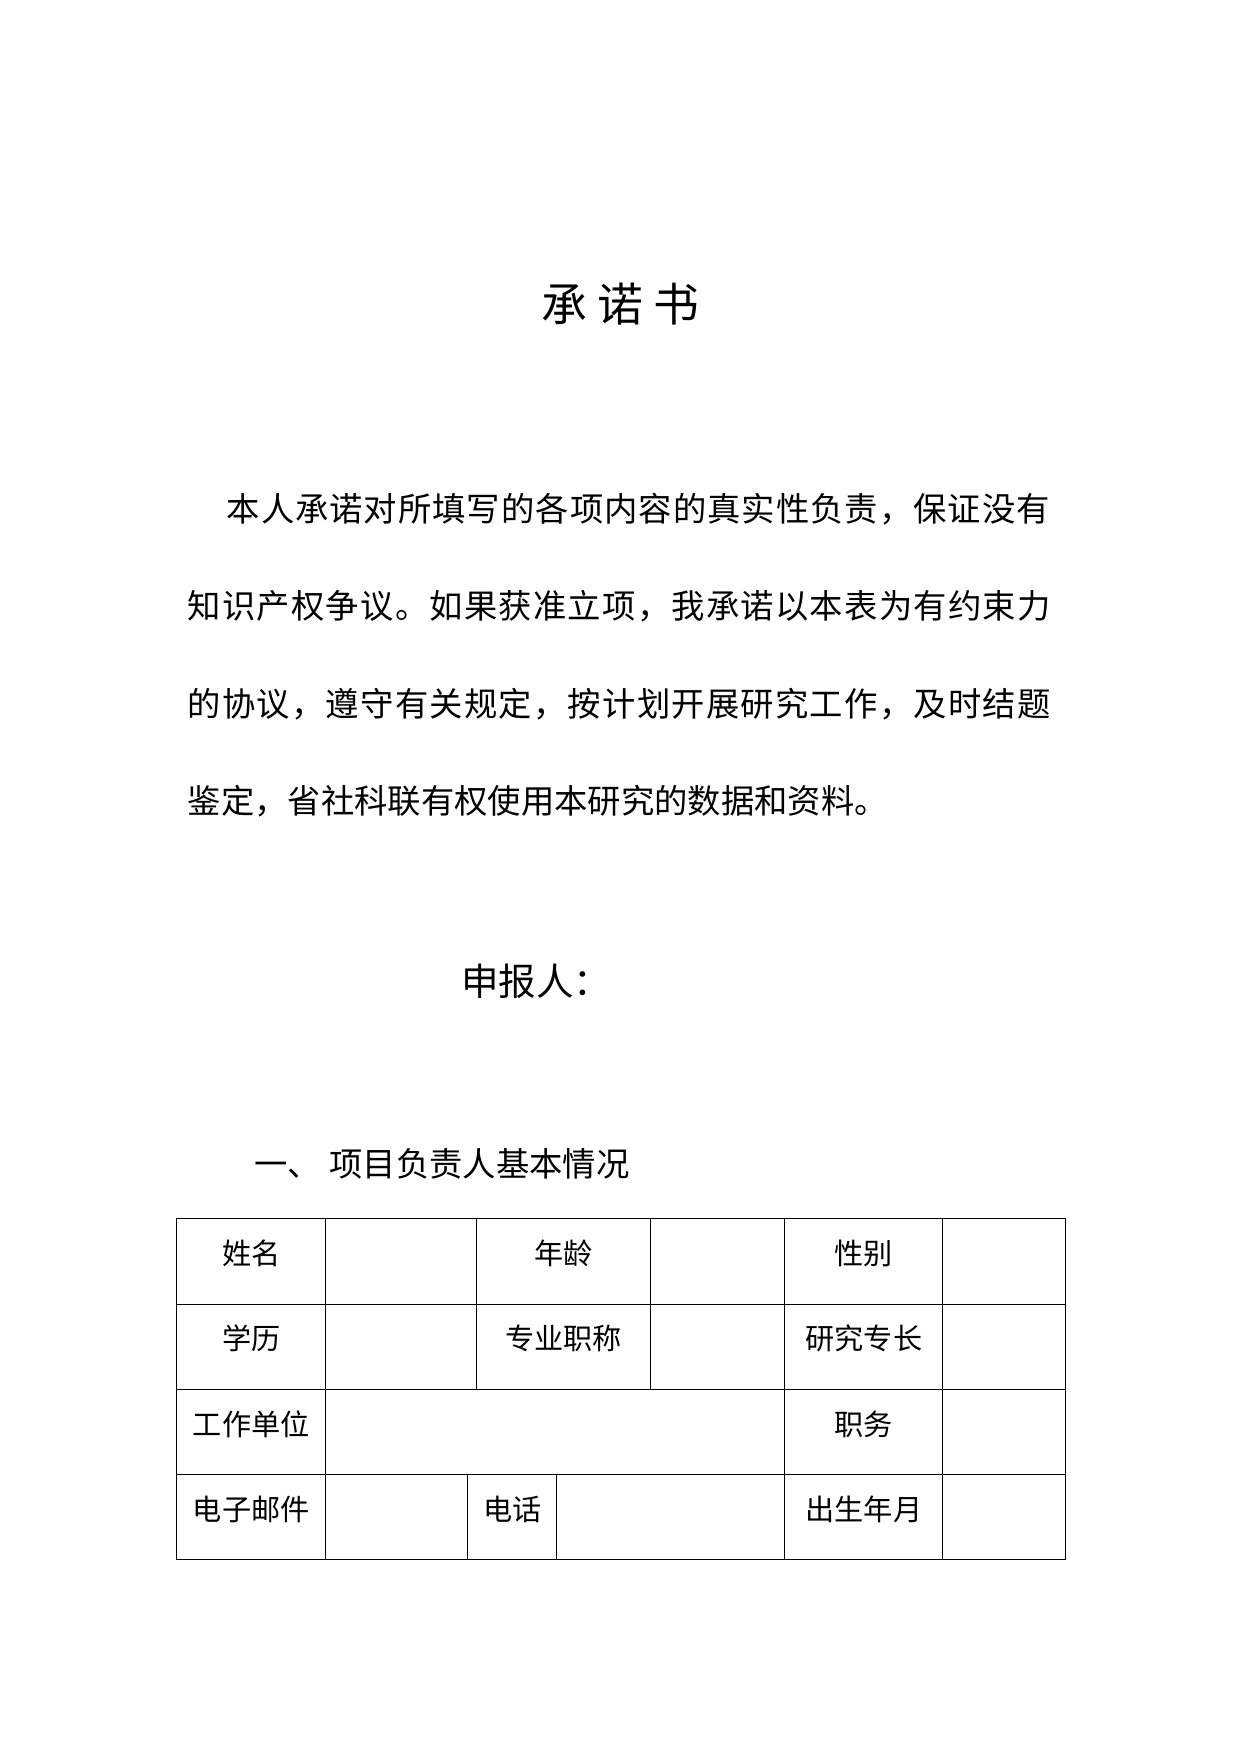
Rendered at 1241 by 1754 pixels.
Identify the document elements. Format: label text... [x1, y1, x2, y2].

table_header 性别 [785, 1219, 942, 1303]
text 本人承诺对所填写的各项内容的真实性负责，保证没有知识产权争议。如果获准立项，我承诺以本表为有约束力的协议，遵守有关规定，按计划开展研究工作，及时结题鉴定，省社科联有权使用本研究的数据和资料。 [187, 474, 1053, 832]
table_cell 电话 [468, 1475, 556, 1559]
table_cell [943, 1390, 1065, 1474]
table_header [326, 1219, 476, 1303]
table_cell 工作单位 [177, 1390, 325, 1474]
table_cell [326, 1475, 467, 1559]
table_cell 学历 [177, 1305, 325, 1389]
table_header [651, 1219, 784, 1303]
text 承 诺 书 [187, 252, 1053, 350]
table_cell 职务 [785, 1390, 942, 1474]
table_cell [943, 1305, 1065, 1389]
table_header 年龄 [477, 1219, 650, 1303]
table_cell [557, 1475, 784, 1559]
text 申报人： [187, 947, 1053, 1012]
table_cell [326, 1390, 784, 1474]
table_cell [943, 1475, 1065, 1559]
table_cell 电子邮件 [177, 1475, 325, 1559]
table_cell 专业职称 [477, 1305, 650, 1389]
table_header [943, 1219, 1065, 1303]
table_cell [651, 1305, 784, 1389]
table_cell [326, 1305, 476, 1389]
table_cell 出生年月 [785, 1475, 942, 1559]
list 项目负责人基本情况 [254, 1129, 1053, 1194]
table_cell 研究专长 [785, 1305, 942, 1389]
table_header 姓名 [177, 1219, 325, 1303]
